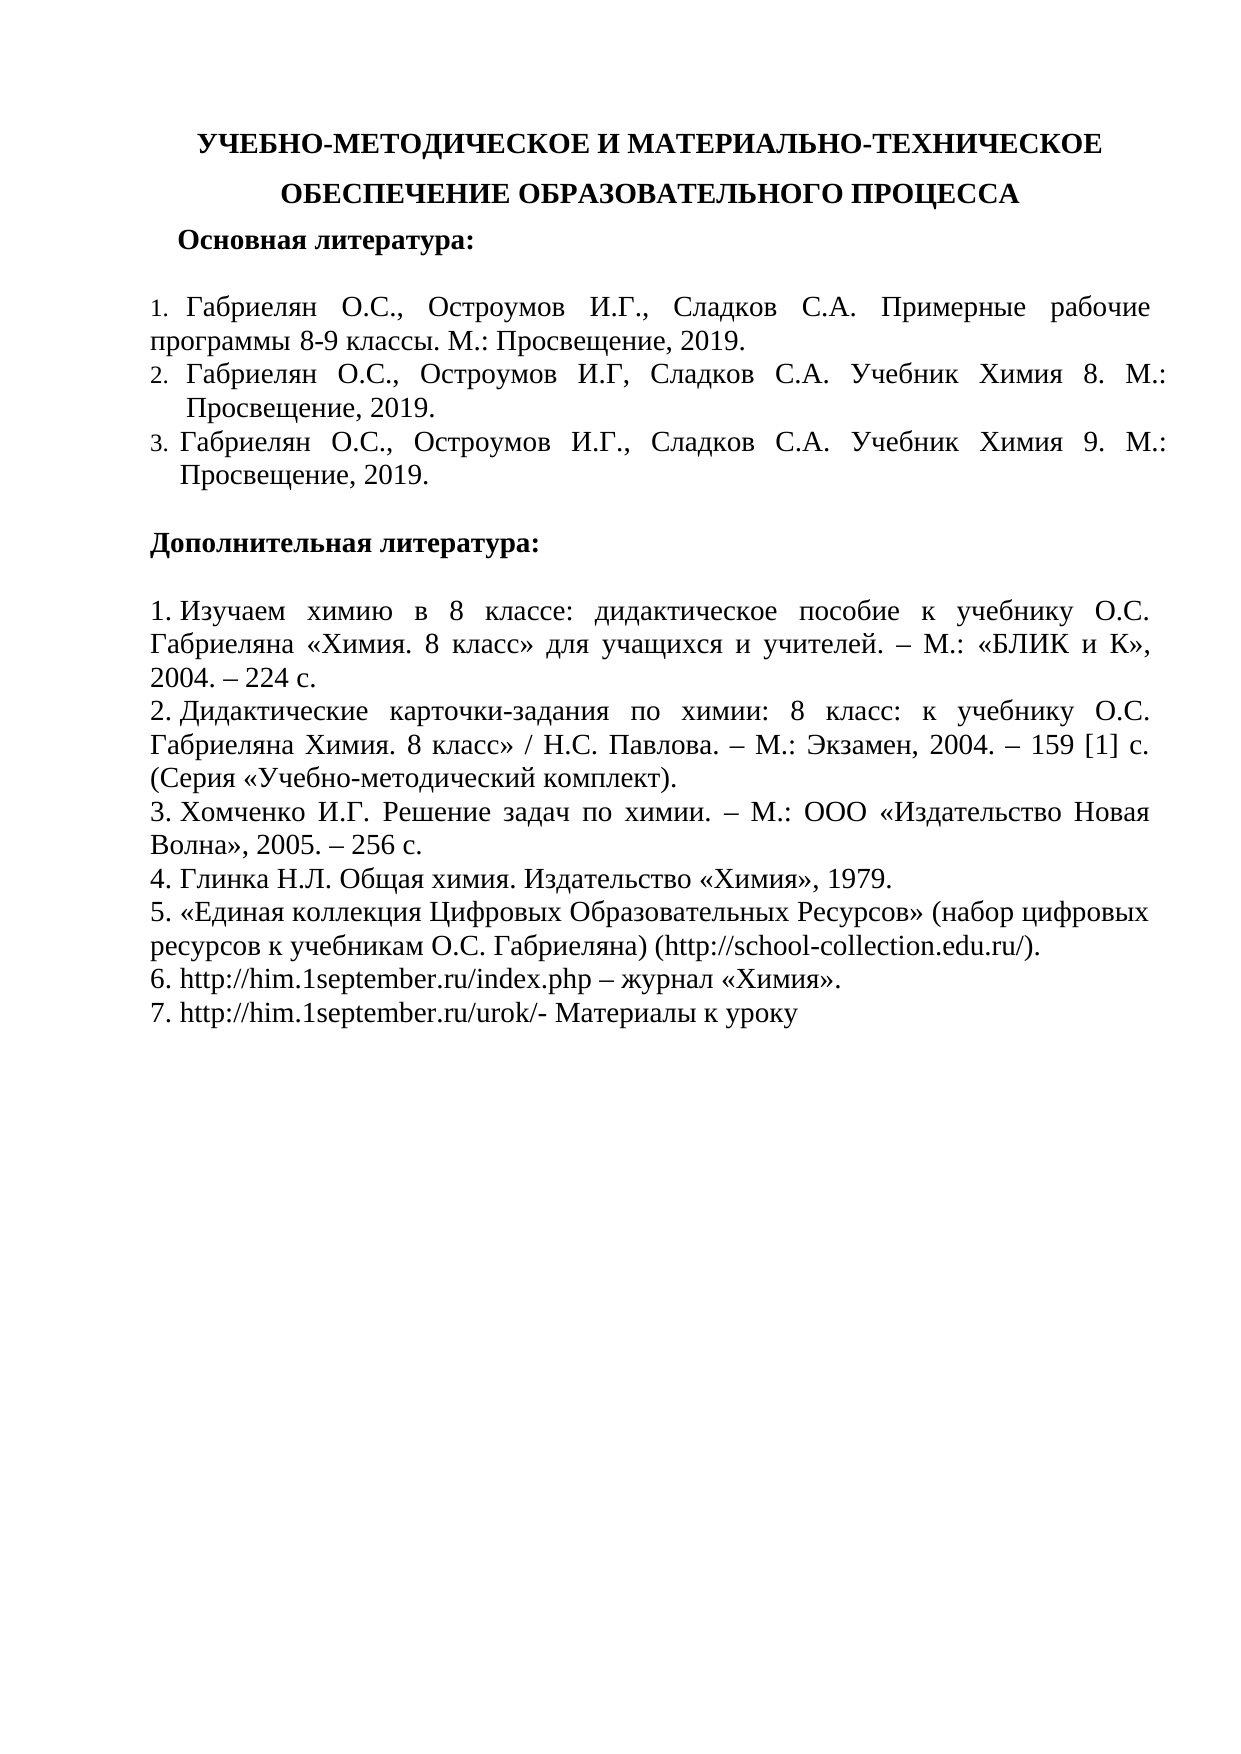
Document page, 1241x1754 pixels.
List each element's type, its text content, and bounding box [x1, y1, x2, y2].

list http://him.1september.ru/urok/- Материалы к уроку [150, 995, 1167, 1029]
list Дидактические карточки-задания по химии: 8 класс: к учебнику О.С. Габриеляна Химия. 8 класс» / Н.С. Павлова. – М.: Экзамен, 2004. – 159 [1] с. (Серия «Учебно-методический комплект). [150, 693, 1151, 794]
list Хомченко И.Г. Решение задач по химии. – М.: ООО «Издательство Новая Волна», 2005. – 256 с. [150, 794, 1151, 861]
subtitle Основная литература: [177, 227, 1167, 255]
list Габриелян О.С., Остроумов И.Г, Сладков С.А. Учебник Химия 8. М.: Просвещение, 2019. [150, 357, 1167, 424]
list Габриелян О.С., Остроумов И.Г., Сладков С.А. Примерные рабочие программы 8-9 классы. М.: Просвещение, 2019. [150, 289, 1151, 357]
list http://him.1september.ru/index.php – журнал «Химия». [150, 962, 1167, 995]
subtitle УЧЕБНО-МЕТОДИЧЕСКОЕ И МАТЕРИАЛЬНО-ТЕХНИЧЕСКОЕ ОБЕСПЕЧЕНИЕ ОБРАЗОВАТЕЛЬНОГО ПРОЦЕССА [196, 126, 1106, 210]
subtitle Дополнительная литература: [150, 525, 1167, 558]
list «Единая коллекция Цифровых Образовательных Ресурсов» (набор цифровых ресурсов к учебникам О.С. Габриеляна) (http://school-collection.edu.ru/). [150, 894, 1150, 962]
list Изучаем химию в 8 классе: дидактическое пособие к учебнику О.С. Габриеляна «Химия. 8 класс» для учащихся и учителей. – М.: «БЛИК и К», 2004. – 224 с. [150, 593, 1151, 693]
list Глинка Н.Л. Общая химия. Издательство «Химия», 1979. [150, 861, 1167, 894]
list Габриелян О.С., Остроумов И.Г., Сладков С.А. Учебник Химия 9. М.: Просвещение, 2019. [150, 424, 1167, 491]
